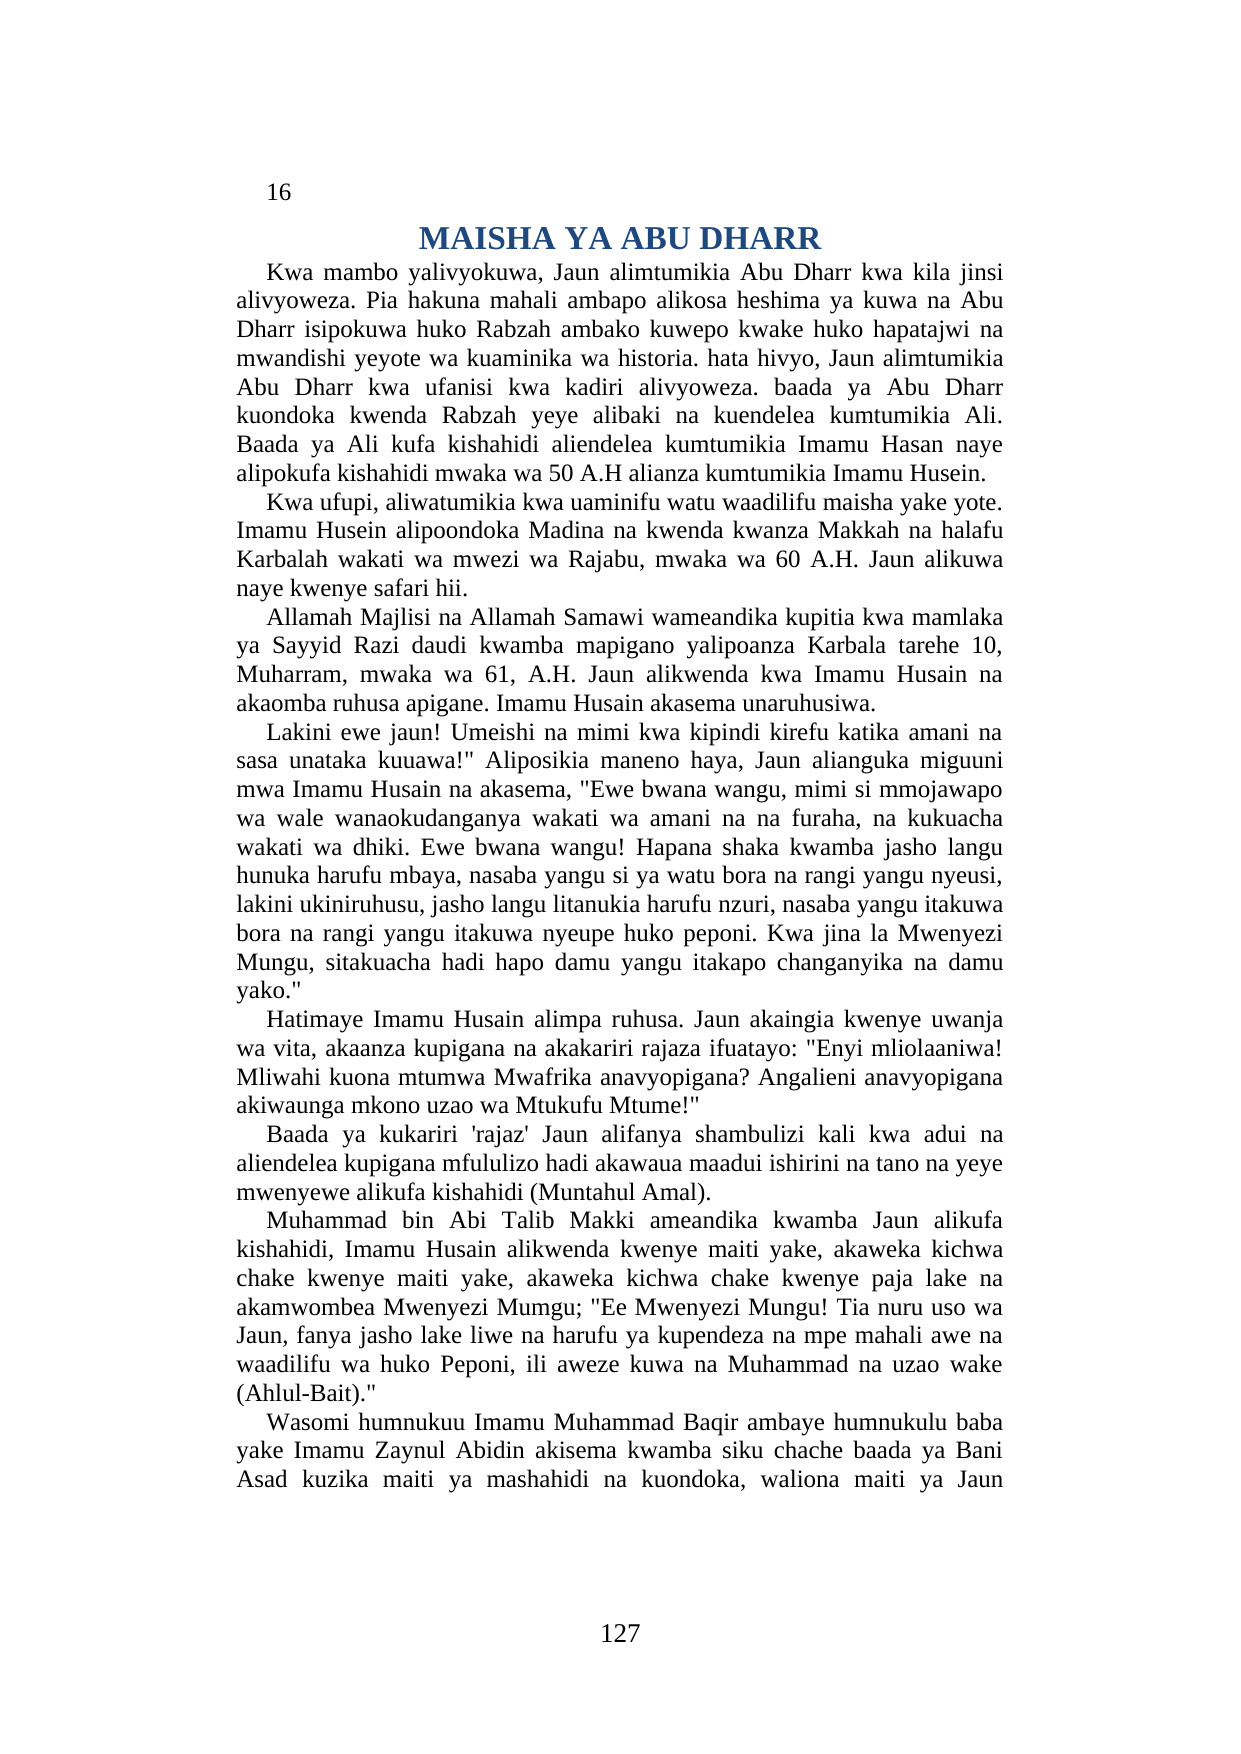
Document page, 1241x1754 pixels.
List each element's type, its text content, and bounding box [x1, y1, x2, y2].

text Hatimaye Imamu Husain alimpa ruhusa. Jaun akaingia kwenye uwanja wa vita, akaanza kupigana na akakariri rajaza ifuatayo: "Enyi mliolaaniwa! Mliwahi kuona mtumwa Mwafrika anavyopigana? Angalieni anavyopigana akiwaunga mkono uzao wa Mtukufu Mtume!" [236, 1004, 1004, 1119]
text Kwa mambo yalivyokuwa, Jaun alimtumikia Abu Dharr kwa kila jinsi alivyoweza. Pia hakuna mahali ambapo alikosa heshima ya kuwa na Abu Dharr isipokuwa huko Rabzah ambako kuwepo kwake huko hapatajwi na mwandishi yeyote wa kuaminika wa historia. hata hivyo, Jaun alimtumikia Abu Dharr kwa ufanisi kwa kadiri alivyoweza. baada ya Abu Dharr kuondoka kwenda Rabzah yeye alibaki na kuendelea kumtumikia Ali. Baada ya Ali kufa kishahidi aliendelea kumtumikia Imamu Hasan naye alipokufa kishahidi mwaka wa 50 A.H alianza kumtumikia Imamu Husein. [236, 257, 1004, 487]
subtitle MAISHA YA ABU DHARR [236, 218, 1004, 257]
text Allamah Majlisi na Allamah Samawi wameandika kupitia kwa mamlaka ya Sayyid Razi daudi kwamba mapigano yalipoanza Karbala tarehe 10, Muharram, mwaka wa 61, A.H. Jaun alikwenda kwa Imamu Husain na akaomba ruhusa apigane. Imamu Husain akasema unaruhusiwa. [236, 602, 1004, 717]
text Lakini ewe jaun! Umeishi na mimi kwa kipindi kirefu katika amani na sasa unataka kuuawa!" Aliposikia maneno haya, Jaun alianguka miguuni mwa Imamu Husain na akasema, "Ewe bwana wangu, mimi si mmojawapo wa wale wanaokudanganya wakati wa amani na na furaha, na kukuacha wakati wa dhiki. Ewe bwana wangu! Hapana shaka kwamba jasho langu hunuka harufu mbaya, nasaba yangu si ya watu bora na rangi yangu nyeusi, lakini ukiniruhusu, jasho langu litanukia harufu nzuri, nasaba yangu itakuwa bora na rangi yangu itakuwa nyeupe huko peponi. Kwa jina la Mwenyezi Mungu, sitakuacha hadi hapo damu yangu itakapo changanyika na damu yako." [236, 717, 1004, 1004]
text Baada ya kukariri 'rajaz' Jaun alifanya shambulizi kali kwa adui na aliendelea kupigana mfululizo hadi akawaua maadui ishirini na tano na yeye mwenyewe alikufa kishahidi (Muntahul Amal). [236, 1119, 1004, 1206]
text Kwa ufupi, aliwatumikia kwa uaminifu watu waadilifu maisha yake yote. Imamu Husein alipoondoka Madina na kwenda kwanza Makkah na halafu Karbalah wakati wa mwezi wa Rajabu, mwaka wa 60 A.H. Jaun alikuwa naye kwenye safari hii. [236, 487, 1004, 602]
text 16 [236, 177, 1004, 206]
text Muhammad bin Abi Talib Makki ameandika kwamba Jaun alikufa kishahidi, Imamu Husain alikwenda kwenye maiti yake, akaweka kichwa chake kwenye maiti yake, akaweka kichwa chake kwenye paja lake na akamwombea Mwenyezi Mumgu; "Ee Mwenyezi Mungu! Tia nuru uso wa Jaun, fanya jasho lake liwe na harufu ya kupendeza na mpe mahali awe na waadilifu wa huko Peponi, ili aweze kuwa na Muhammad na uzao wake (Ahlul-Bait)." [236, 1206, 1004, 1407]
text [236, 1407, 1004, 1493]
